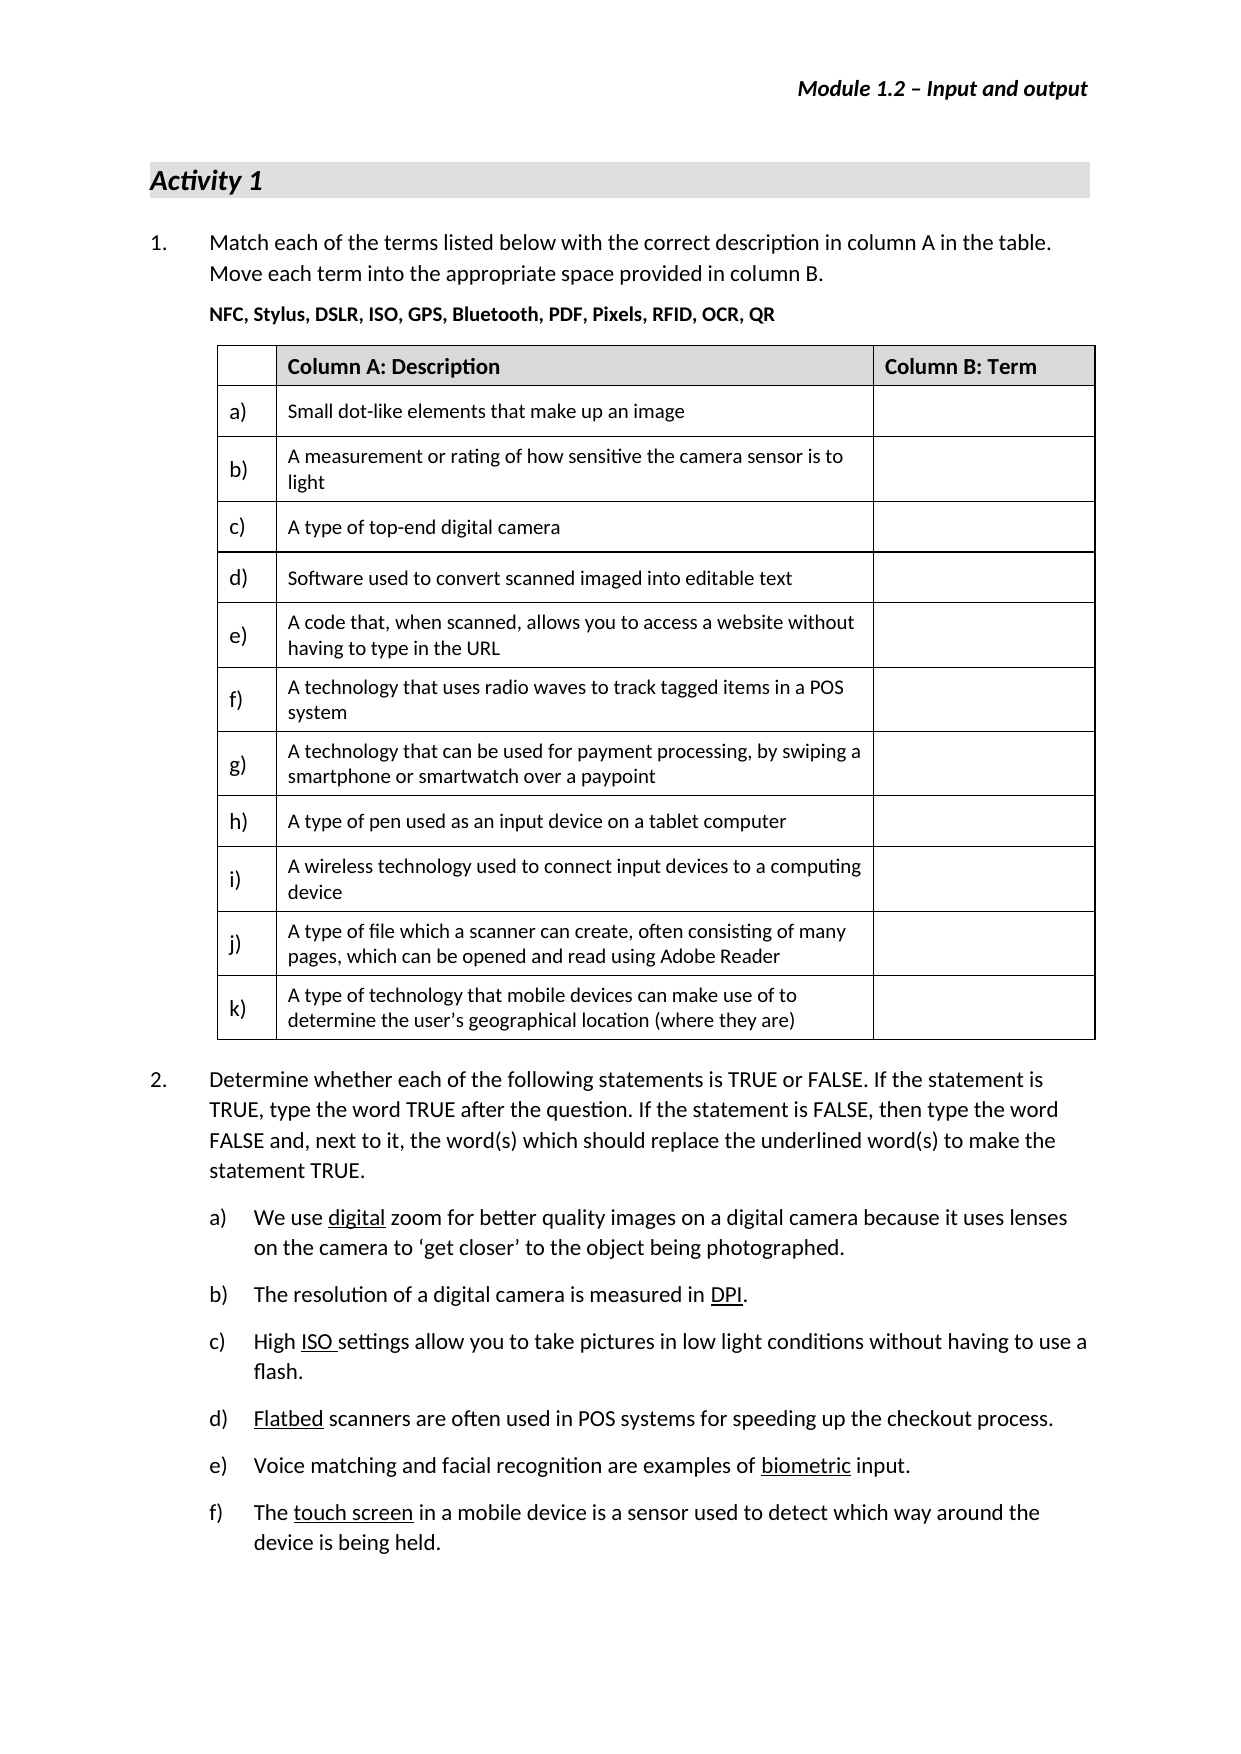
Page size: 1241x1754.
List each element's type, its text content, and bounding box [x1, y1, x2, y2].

table_cell A code that, when scanned, allows you to access a website without having to type in the URL [277, 603, 873, 667]
table_cell A technology that uses radio waves to track tagged items in a POS system [277, 668, 873, 731]
table_cell f) [218, 668, 276, 731]
text 2. Determine whether each of the following statements is TRUE or FALSE. If the statement is TRUE, type the word TRUE after the question. If the statement is FALSE, then type the word FALSE and, next to it, the word(s) which should replace the underlined word(s) to make the statement TRUE. [150, 1065, 1090, 1184]
table_cell [874, 553, 1094, 602]
table_cell [874, 796, 1094, 846]
table_cell A measurement or rating of how sensitive the camera sensor is to light [277, 437, 873, 501]
table_cell d) [218, 553, 276, 602]
table_cell A type of top-end digital camera [277, 502, 873, 551]
table_cell [874, 386, 1094, 436]
text b) The resolution of a digital camera is measured in DPI. [150, 1280, 1090, 1308]
table_cell Software used to convert scanned imaged into editable text [277, 553, 873, 602]
table_cell [874, 732, 1094, 795]
table_cell [874, 603, 1094, 667]
table_header [218, 346, 276, 385]
table_cell [874, 668, 1094, 731]
table_cell [874, 847, 1094, 911]
text NFC, Stylus, DSLR, ISO, GPS, Bluetooth, PDF, Pixels, RFID, OCR, QR [150, 301, 1090, 327]
table_cell Small dot-like elements that make up an image [277, 386, 873, 436]
table_cell A wireless technology used to connect input devices to a computing device [277, 847, 873, 911]
table_cell c) [218, 502, 276, 551]
text c) High ISO settings allow you to take pictures in low light conditions without having to use a flash. [150, 1327, 1090, 1385]
table_header Column A: Description [277, 346, 873, 385]
table_cell A type of pen used as an input device on a tablet computer [277, 796, 873, 846]
table_header Column B: Term [874, 346, 1094, 385]
table_cell a) [218, 386, 276, 436]
table_cell A type of file which a scanner can create, often consisting of many pages, which can be opened and read using Adobe Reader [277, 912, 873, 975]
text d) Flatbed scanners are often used in POS systems for speeding up the checkout process. [150, 1404, 1090, 1432]
table_cell [874, 502, 1094, 551]
text f) The touch screen in a mobile device is a sensor used to detect which way around the device is being held. [150, 1498, 1090, 1556]
table_cell A technology that can be used for payment processing, by swiping a smartphone or smartwatch over a paypoint [277, 732, 873, 795]
table_cell [874, 976, 1094, 1039]
text Activity 1 [150, 162, 1090, 198]
text 1. Match each of the terms listed below with the correct description in column A in the table. Move each term into the appropriate space provided in column B. [150, 228, 1090, 287]
table_cell h) [218, 796, 276, 846]
text a) We use digital zoom for better quality images on a digital camera because it uses lenses on the camera to ‘get closer’ to the object being photographed. [150, 1203, 1090, 1261]
table_cell b) [218, 437, 276, 501]
table_cell e) [218, 603, 276, 667]
table_cell k) [218, 976, 276, 1039]
table_cell j) [218, 912, 276, 975]
table_cell [874, 437, 1094, 501]
text e) Voice matching and facial recognition are examples of biometric input. [150, 1451, 1090, 1479]
table_cell [874, 912, 1094, 975]
table_cell g) [218, 732, 276, 795]
table_cell i) [218, 847, 276, 911]
table_cell A type of technology that mobile devices can make use of to determine the user’s geographical location (where they are) [277, 976, 873, 1039]
